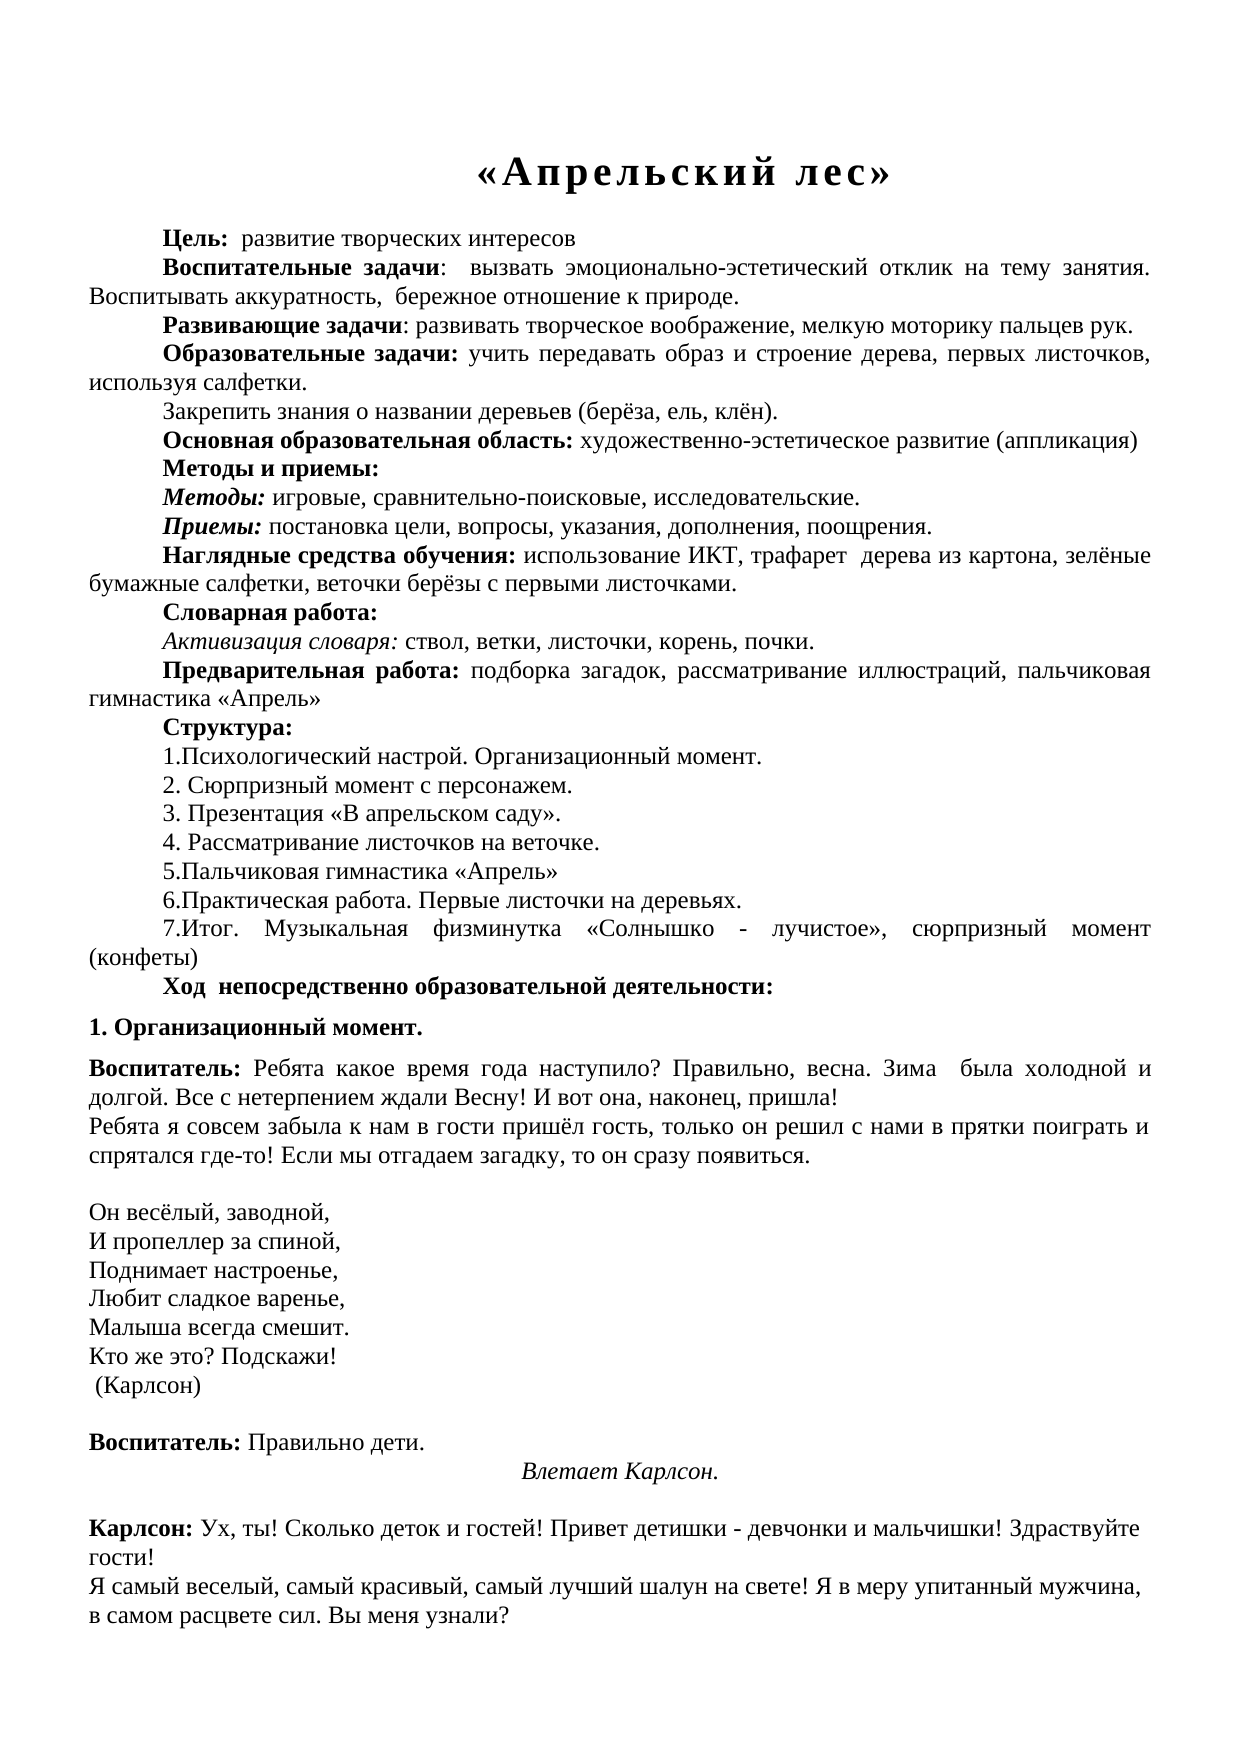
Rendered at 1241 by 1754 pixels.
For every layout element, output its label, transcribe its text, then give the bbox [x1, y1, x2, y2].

text И пропеллер за спиной, [88, 1226, 1152, 1255]
text Кто же это? Подскажи! [88, 1341, 1152, 1370]
text Активизация словаря: ствол, ветки, листочки, корень, почки. [88, 626, 1152, 655]
text Влетает Карлсон. [88, 1456, 1152, 1485]
text Ребята я совсем забыла к нам в гости пришёл гость, только он решил с нами в прятки поиграть и спрятался где-то! Если мы отгадаем загадку, то он сразу появиться. [88, 1111, 1152, 1168]
text 6.Практическая работа. Первые листочки на деревьях. [88, 885, 1152, 913]
text Развивающие задачи: развивать творческое воображение, мелкую моторику пальцев рук. [88, 310, 1152, 338]
text (Карлсон) [88, 1370, 1152, 1398]
text Я самый веселый, самый красивый, самый лучший шалун на свете! Я в меру упитанный мужчина, в самом расцвете сил. Вы меня узнали? [88, 1571, 1152, 1628]
text Карлсон: Ух, ты! Сколько деток и гостей! Привет детишки - девчонки и мальчишки! Здраствуйте гости! [88, 1513, 1152, 1571]
text 3. Презентация «В апрельском саду». [88, 798, 1152, 827]
text Структура: [88, 712, 1152, 741]
text 4. Рассматривание листочков на веточке. [88, 827, 1152, 856]
text Словарная работа: [88, 597, 1152, 626]
text Закрепить знания о названии деревьев (берёза, ель, клён). [88, 396, 1152, 425]
text 1. Организационный момент. [88, 1012, 1152, 1041]
text 1.Психологический настрой. Организационный момент. [88, 741, 1152, 770]
text 7.Итог. Музыкальная физминутка «Солнышко - лучистое», сюрпризный момент (конфеты) [88, 913, 1152, 971]
text Наглядные средства обучения: использование ИКТ, трафарет дерева из картона, зелёные бумажные салфетки, веточки берёзы с первыми листочками. [88, 540, 1152, 597]
text 5.Пальчиковая гимнастика «Апрель» [88, 856, 1152, 885]
text Малыша всегда смешит. [88, 1312, 1152, 1341]
text Воспитательные задачи: вызвать эмоционально-эстетический отклик на тему занятия. Воспитывать аккуратность, бережное отношение к природе. [88, 252, 1152, 310]
text Основная образовательная область: художественно-эстетическое развитие (аппликация) [88, 425, 1152, 453]
text Он весёлый, заводной, [88, 1197, 1152, 1226]
text «Апрельский лес» [177, 147, 1152, 195]
text Любит сладкое варенье, [88, 1283, 1152, 1312]
text Методы: игровые, сравнительно-поисковые, исследовательские. [88, 482, 1152, 511]
text Образовательные задачи: учить передавать образ и строение дерева, первых листочков, используя салфетки. [88, 338, 1152, 396]
text Приемы: постановка цели, вопросы, указания, дополнения, поощрения. [88, 511, 1152, 540]
text Поднимает настроенье, [88, 1255, 1152, 1283]
text Воспитатель: Ребята какое время года наступило? Правильно, весна. Зима была холодной и долгой. Все с нетерпением ждали Весну! И вот она, наконец, пришла! [88, 1053, 1152, 1111]
text Цель: развитие творческих интересов [88, 223, 1152, 252]
text Ход непосредственно образовательной деятельности: [88, 971, 1152, 1000]
text Методы и приемы: [88, 453, 1152, 482]
text 2. Сюрпризный момент с персонажем. [88, 770, 1152, 798]
text Предварительная работа: подборка загадок, рассматривание иллюстраций, пальчиковая гимнастика «Апрель» [88, 655, 1152, 712]
text Воспитатель: Правильно дети. [88, 1427, 1152, 1456]
